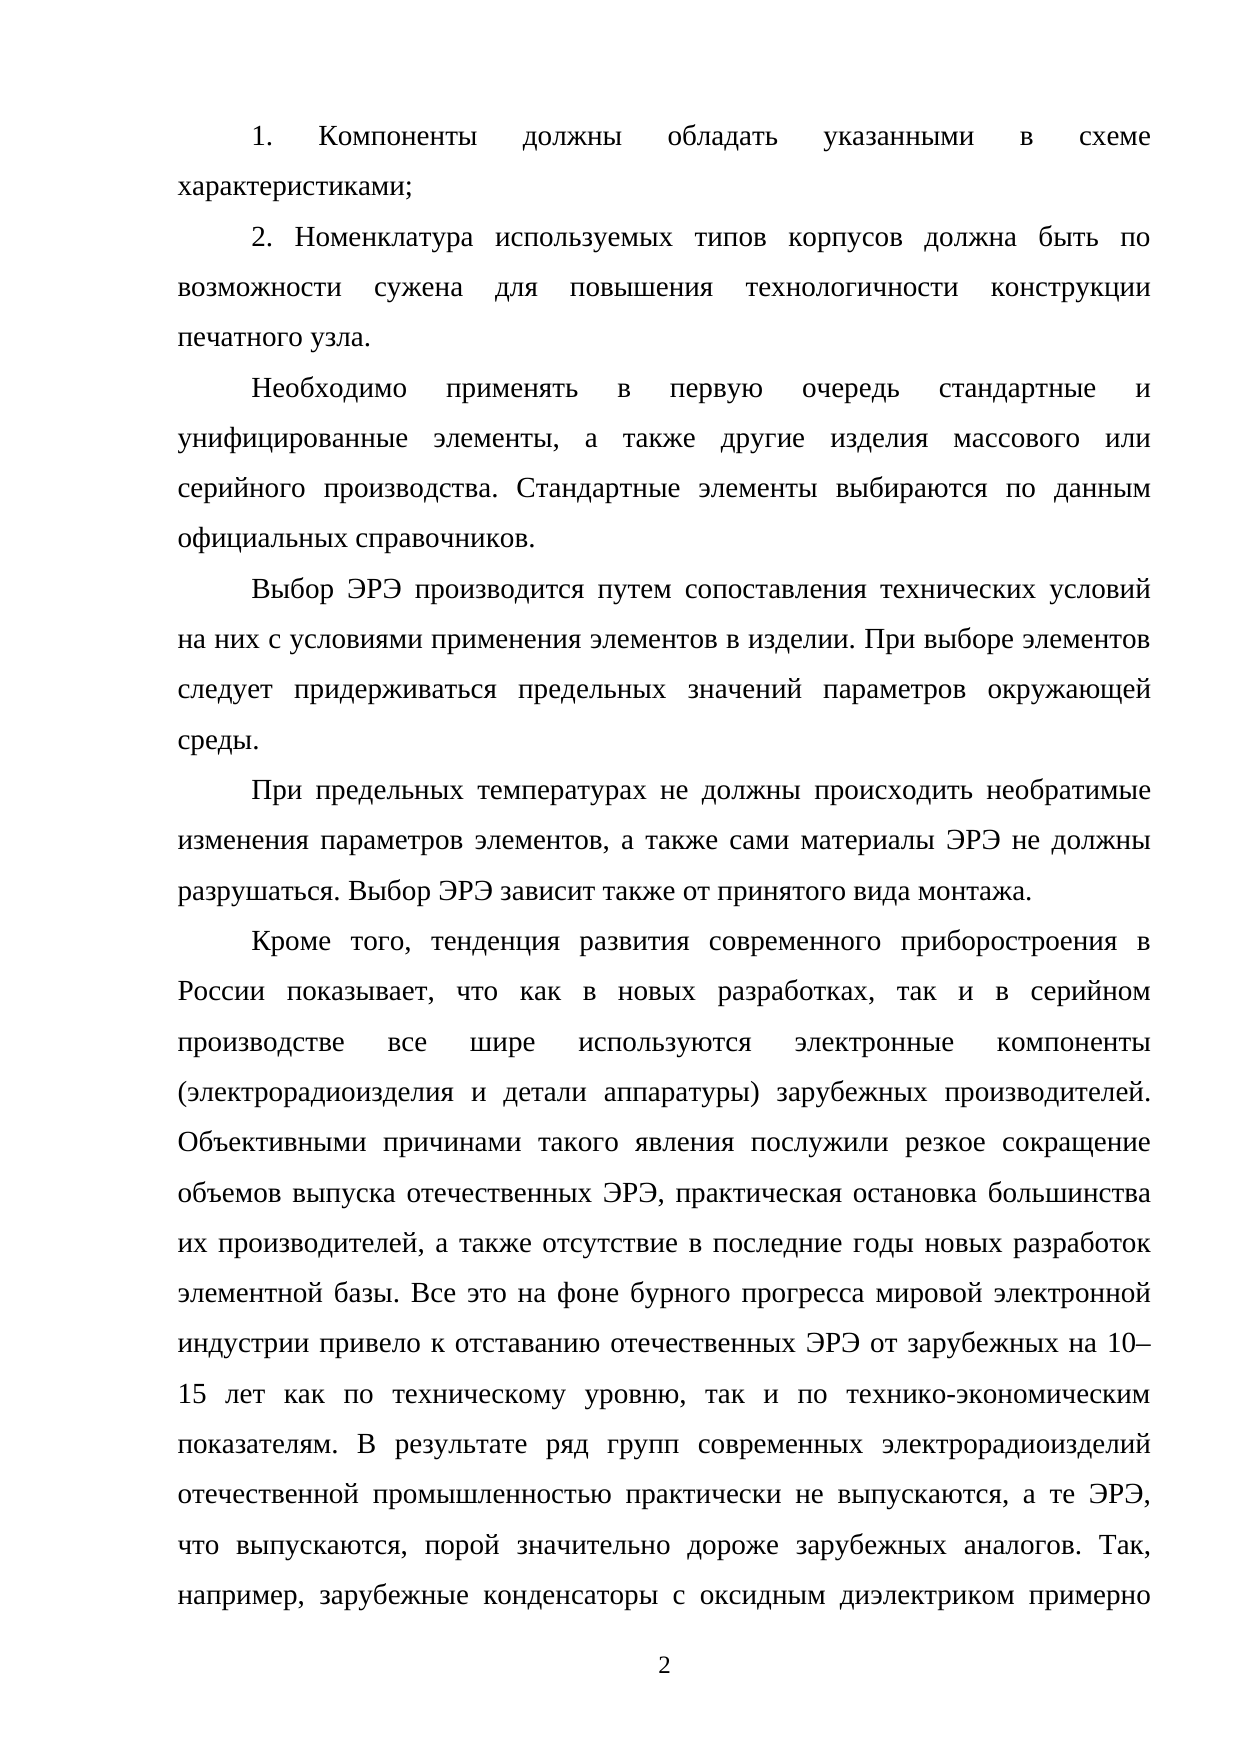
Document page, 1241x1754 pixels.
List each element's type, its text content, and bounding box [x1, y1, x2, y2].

text 2. Номенклатура используемых типов корпусов должна быть по возможности сужена для повышения технологичности конструкции печатного узла. [177, 219, 1152, 353]
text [177, 923, 1152, 1611]
text 1. Компоненты должны обладать указанными в схеме характеристиками; [177, 118, 1152, 202]
text Необходимо применять в первую очередь стандартные и унифицированные элементы, а также другие изделия массового или серийного производства. Стандартные элементы выбираются по данным официальных справочников. [177, 370, 1152, 554]
text Выбор ЭРЭ производится путем сопоставления технических условий на них с условиями применения элементов в изделии. При выборе элементов следует придерживаться предельных значений параметров окружающей среды. [177, 571, 1152, 755]
text При предельных температурах не должны происходить необратимые изменения параметров элементов, а также сами материалы ЭРЭ не должны разрушаться. Выбор ЭРЭ зависит также от принятого вида монтажа. [177, 772, 1152, 906]
